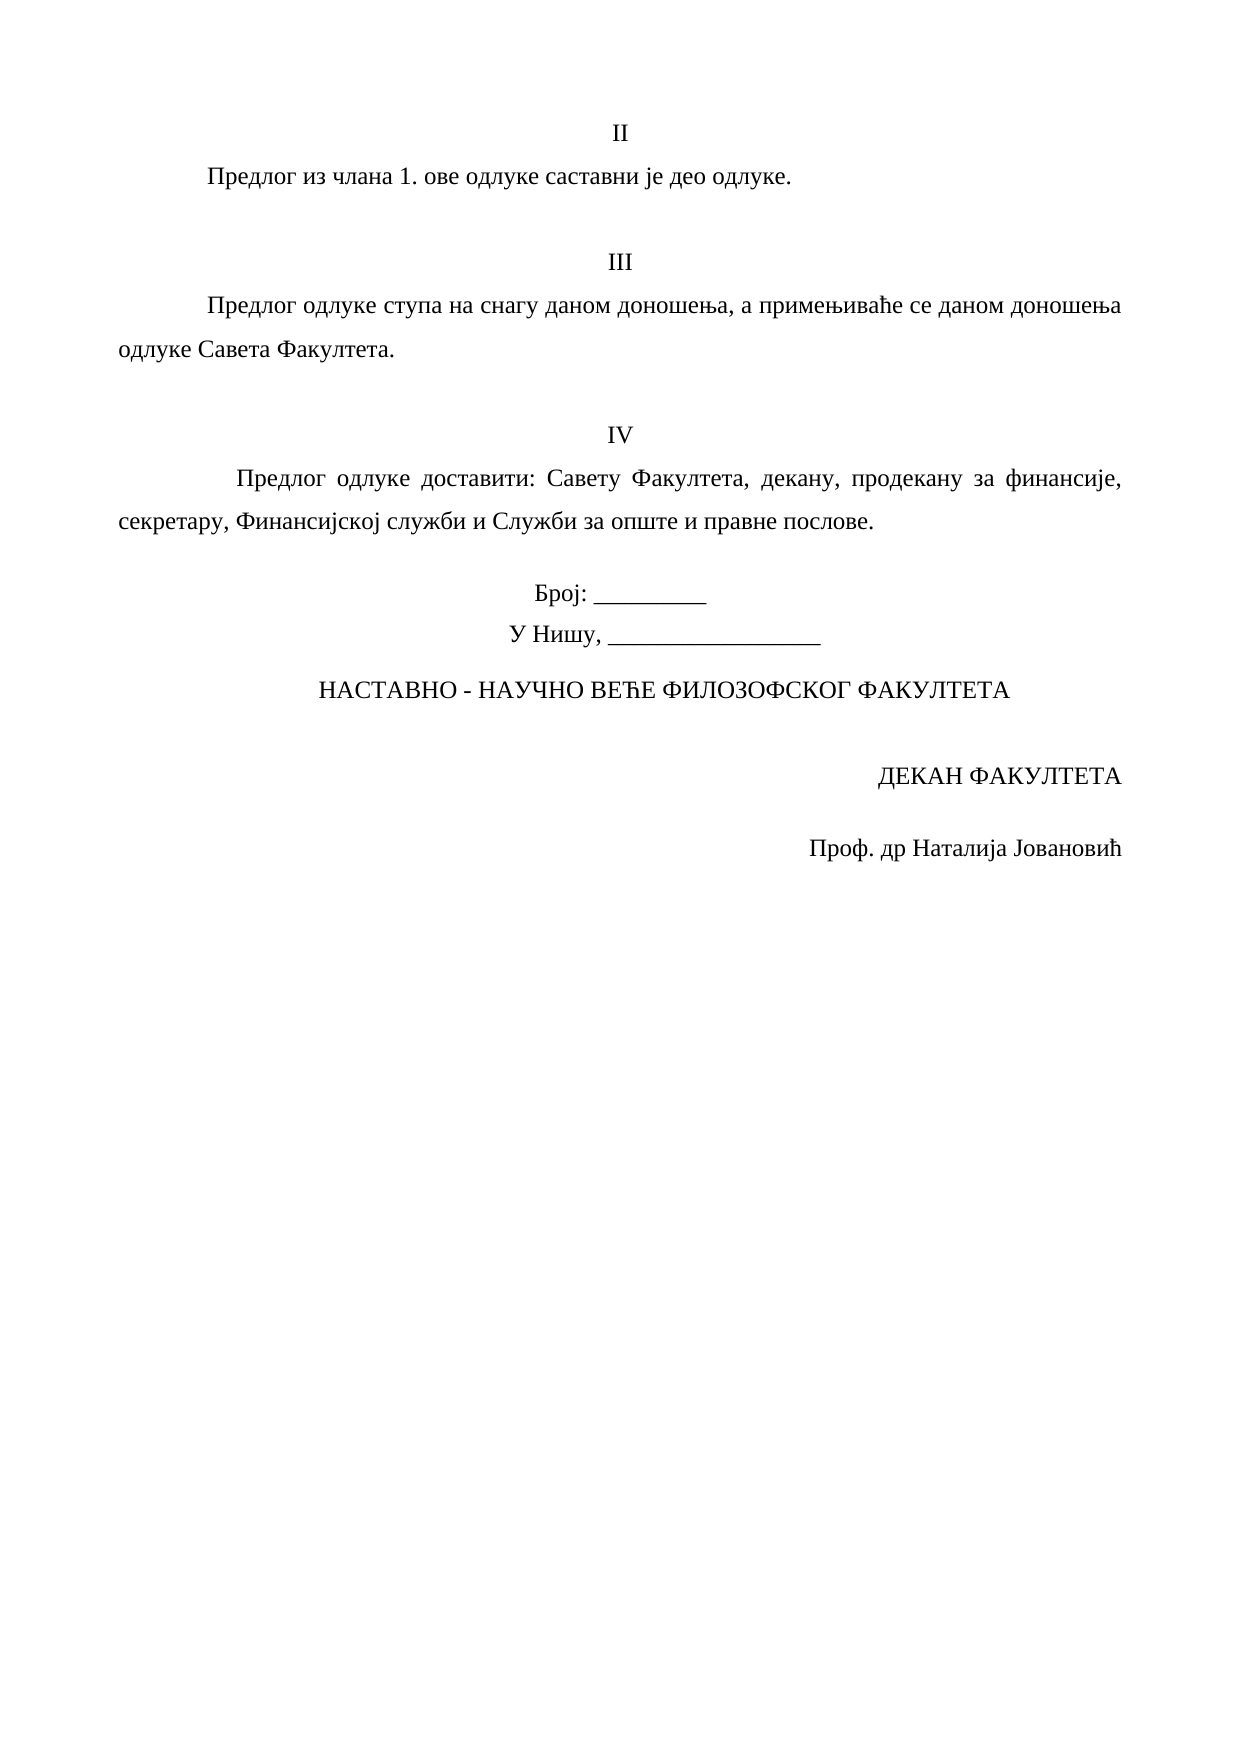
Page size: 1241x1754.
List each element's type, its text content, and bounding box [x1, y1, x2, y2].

text НАСТАВНО - НАУЧНО ВЕЋЕ ФИЛОЗОФСКОГ ФАКУЛТЕТА [118, 675, 1122, 704]
text Предлог из члана 1. ове одлуке саставни је део одлуке. [118, 161, 1122, 190]
text IV [118, 420, 1122, 449]
text II [118, 118, 1122, 147]
text Предлог одлуке доставити: Савету Факултета, декану, продекану за финансије, секретару, Финансијској служби и Служби за опште и правне послове. [118, 463, 1122, 535]
text Предлог одлуке ступа на снагу даном доношења, а примењиваће се даном доношења одлуке Савета Факултета. [118, 291, 1122, 362]
text ДЕКАН ФАКУЛТЕТА [118, 761, 1122, 790]
text У Нишу, _________________ [118, 619, 1122, 648]
text Број: _________ [118, 578, 1122, 607]
text III [118, 247, 1122, 276]
text Проф. др Наталија Јовановић [118, 833, 1122, 862]
